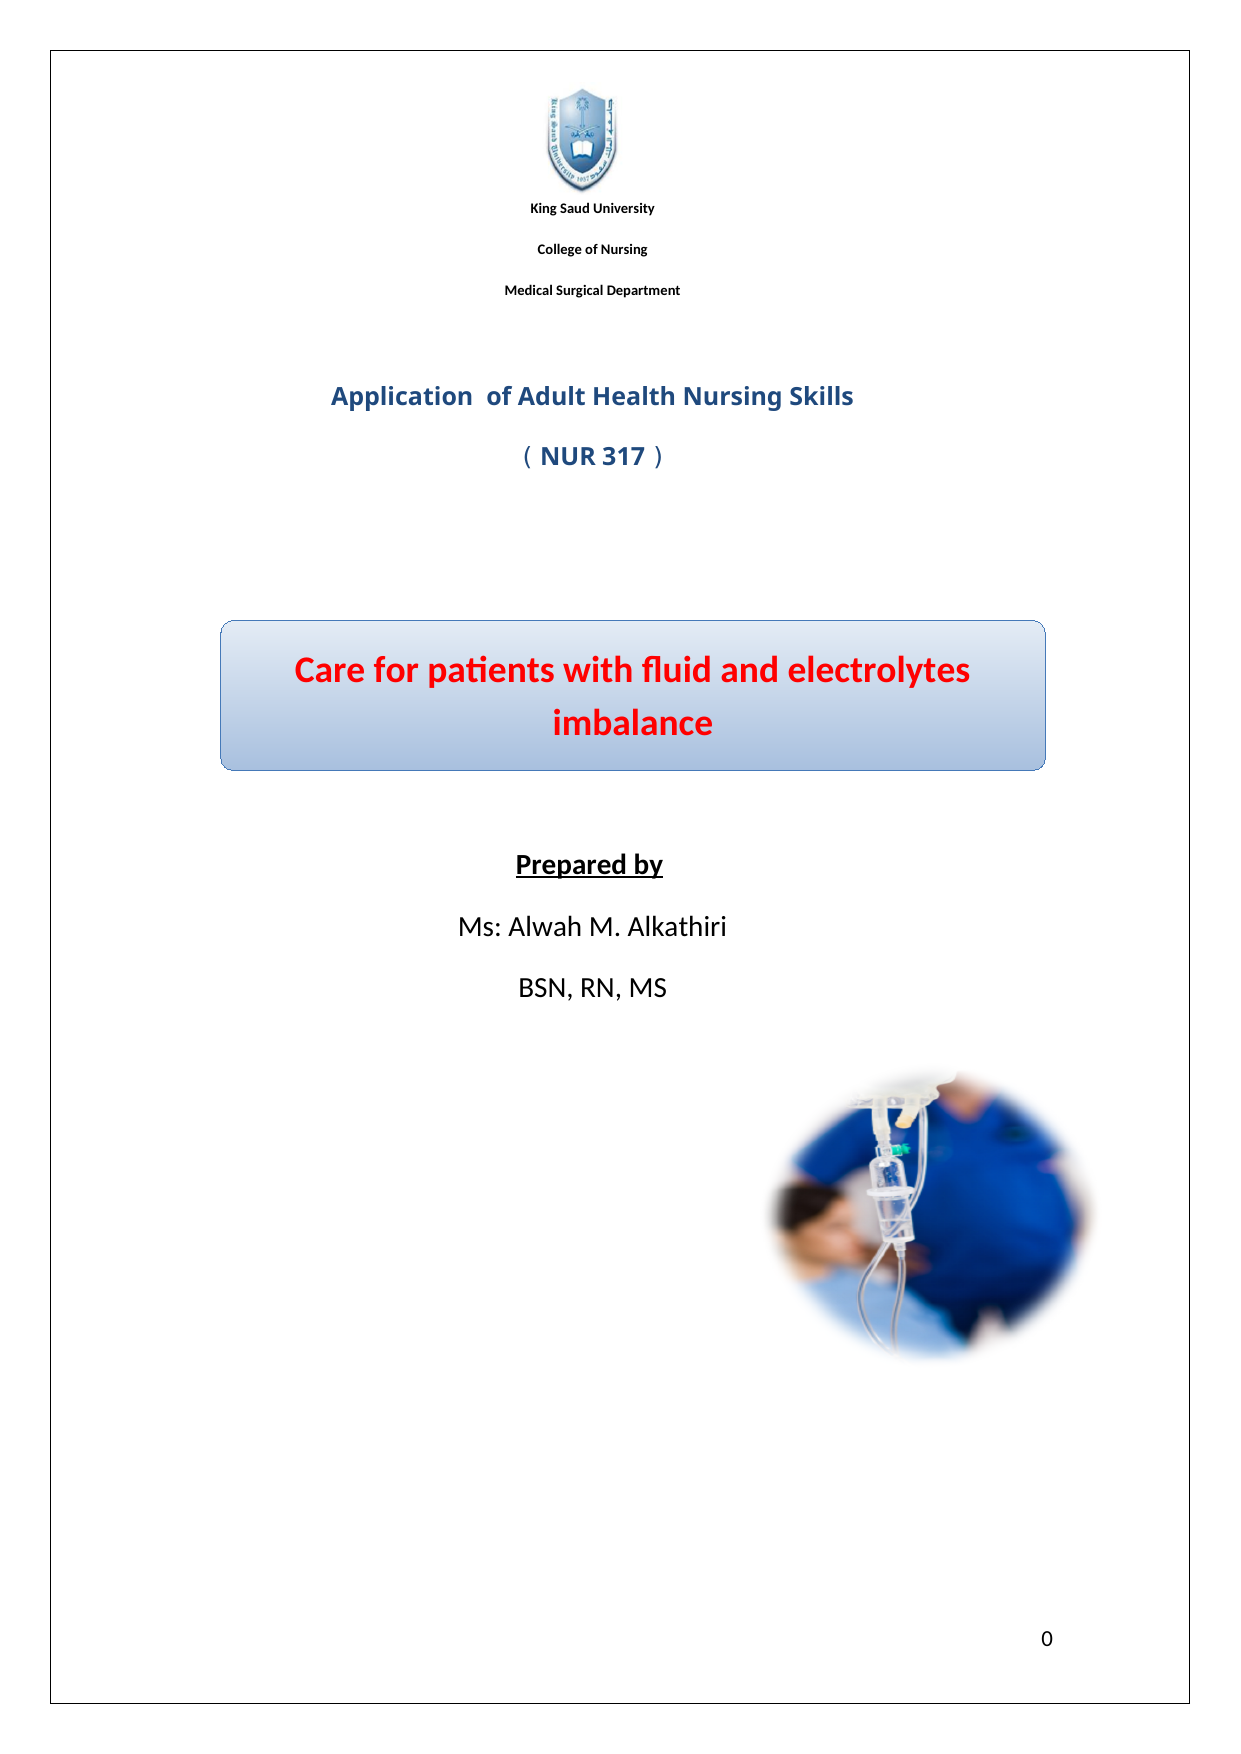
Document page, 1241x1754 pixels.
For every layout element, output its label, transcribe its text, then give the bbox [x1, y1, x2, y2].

text Application of Adult Health Nursing Skills [133, 378, 1053, 412]
picture [537, 82, 625, 193]
text Ms: Alwah M. Alkathiri [133, 908, 1053, 943]
text Medical Surgical Department [133, 282, 1053, 299]
text BSN, RN, MS [133, 969, 1053, 1005]
picture [790, 1090, 1073, 1341]
text ( NUR 317 ) [133, 438, 1053, 472]
text Prepared by [133, 846, 1053, 881]
text King Saud University [133, 199, 1053, 217]
text College of Nursing [133, 240, 1053, 258]
